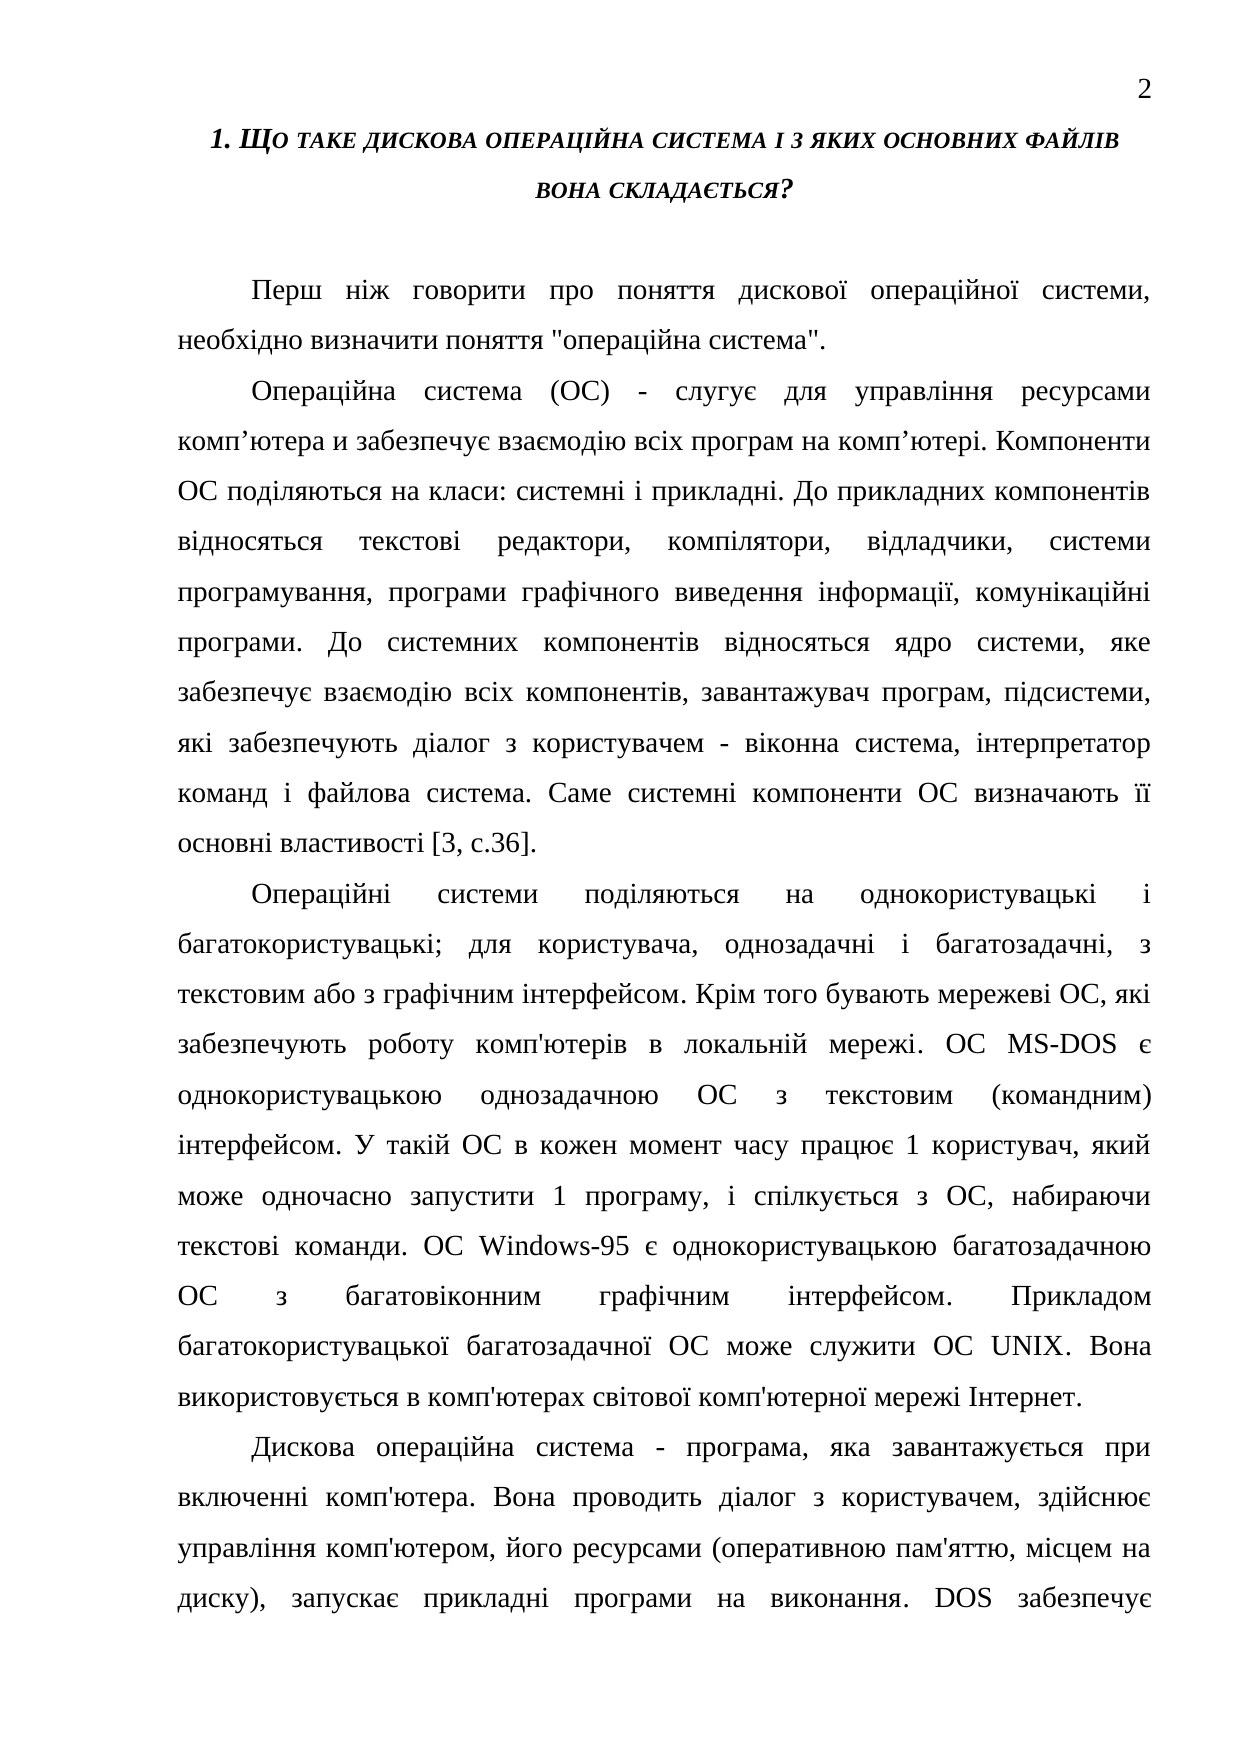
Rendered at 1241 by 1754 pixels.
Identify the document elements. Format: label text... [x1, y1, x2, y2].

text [177, 1429, 1152, 1614]
text Перш ніж говорити про поняття дискової операційної системи, необхідно визначити поняття "операційна система". [177, 272, 1152, 356]
text Операційна система (ОС) - слугує для управління ресурсами комп’ютера и забезпечує взаємодію всіх програм на комп’ютері. Компоненти ОС поділяються на класи: системні і прикладні. До прикладних компонентів відносяться текстові редактори, компілятори, відладчики, системи програмування, програми графічного виведення інформації, комунікаційні програми. До системних компонентів відносяться ядро системи, яке забезпечує взаємодію всіх компонентів, завантажувач програм, підсистеми, які забезпечують діалог з користувачем - віконна система, інтерпретатор команд і файлова система. Саме системні компоненти ОС визначають її основні властивості [3, с.36]. [177, 373, 1152, 859]
text Операційні системи поділяються на однокористувацькі і багатокористувацькі; для користувача, однозадачні і багатозадачні, з текстовим або з графічним інтерфейсом. Крім того бувають мережеві ОС, які забезпечують роботу комп'ютерів в локальній мережі. ОС MS-DOS є однокористувацькою однозадачною ОС з текстовим (командним) інтерфейсом. У такій ОС в кожен момент часу працює 1 користувач, який може одночасно запустити 1 програму, і спілкується з ОС, набираючи текстові команди. ОС Windows-95 є однокористувацькою багатозадачною ОС з багатовіконним графічним інтерфейсом. Прикладом багатокористувацької багатозадачної ОС може служити ОС UNIX. Вона використовується в комп'ютерах світової комп'ютерної мережі Інтернет. [177, 876, 1152, 1412]
subtitle 1. Що таке дискова операційна система і з яких основних файлів вона складається? [177, 121, 1152, 205]
